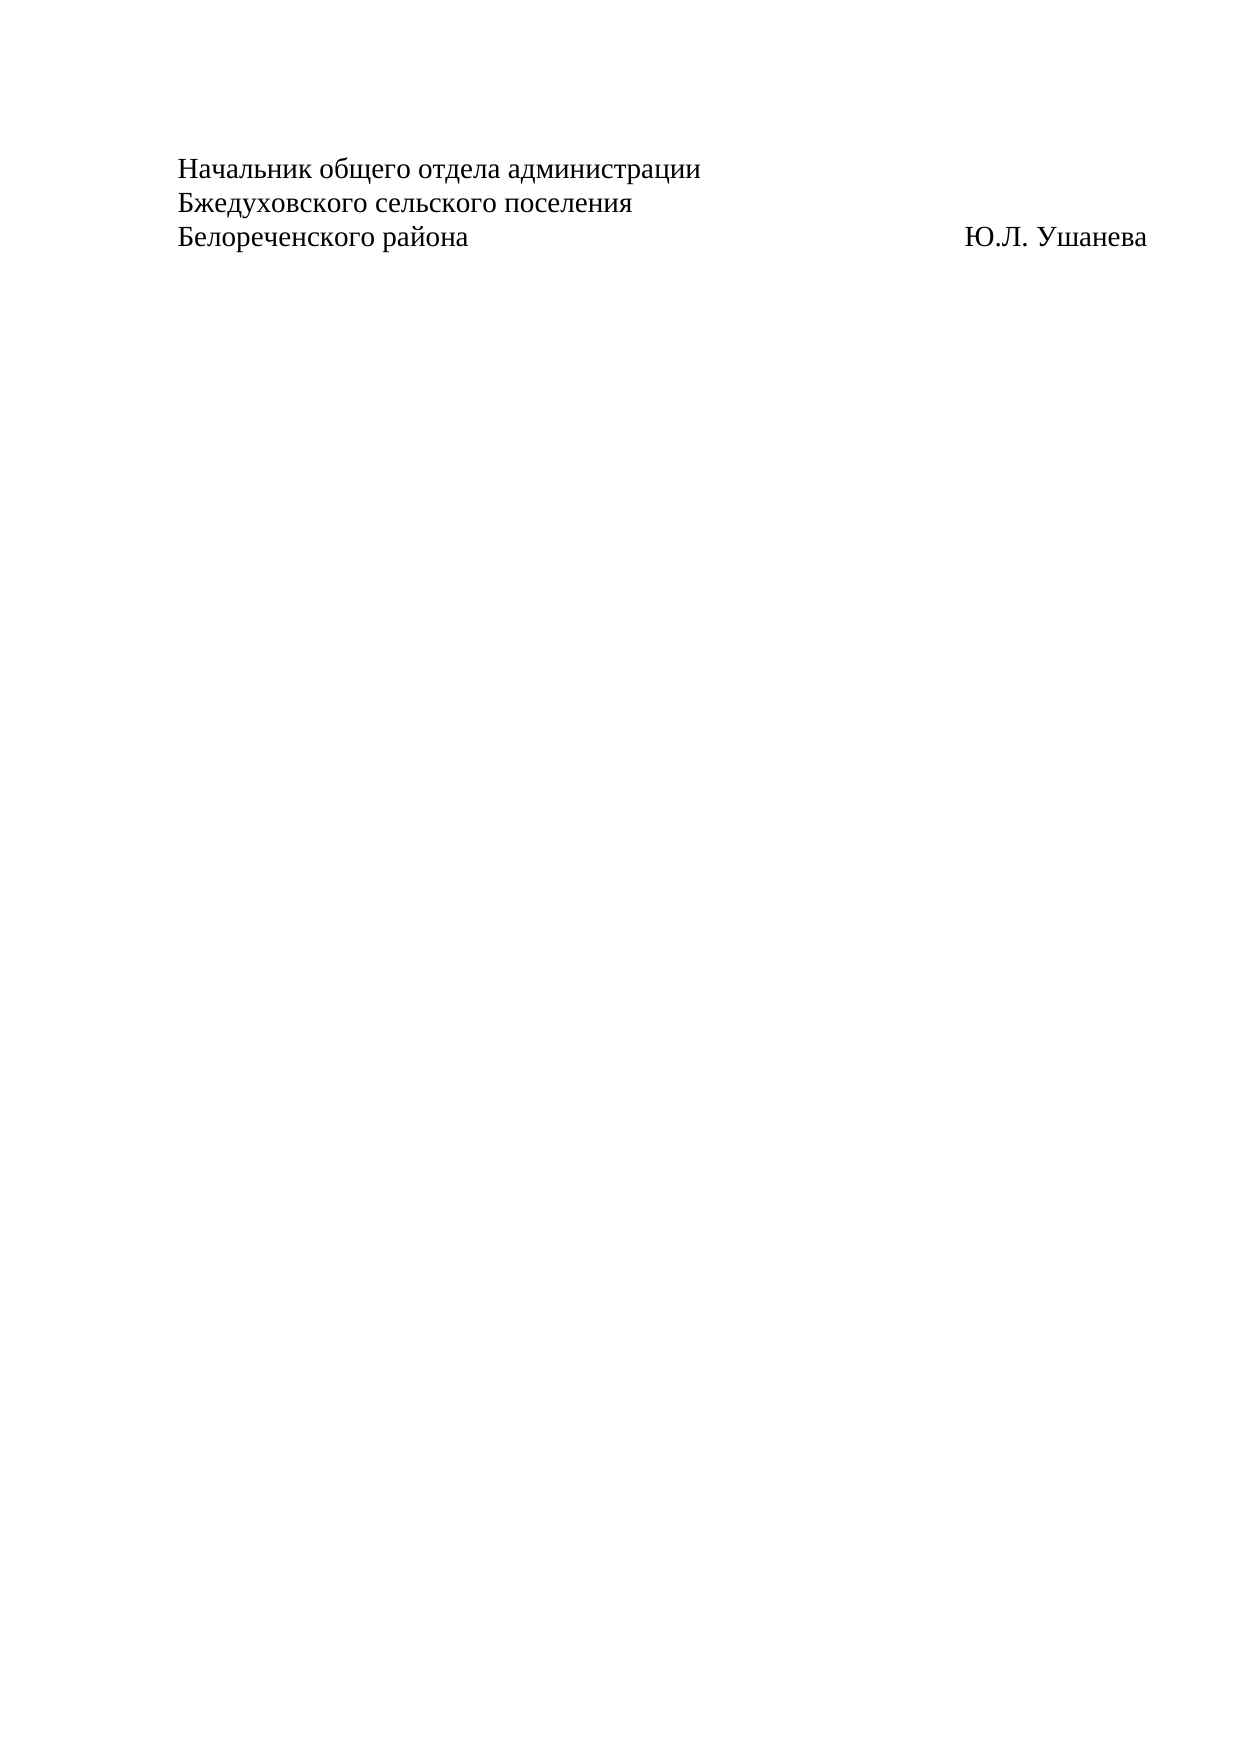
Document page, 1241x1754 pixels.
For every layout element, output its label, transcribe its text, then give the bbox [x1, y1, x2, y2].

text Начальник общего отдела администрации [177, 152, 1152, 185]
text Бжедуховского сельского поселения [177, 185, 1152, 219]
text Белореченского района Ю.Л. Ушанева [177, 219, 1152, 252]
